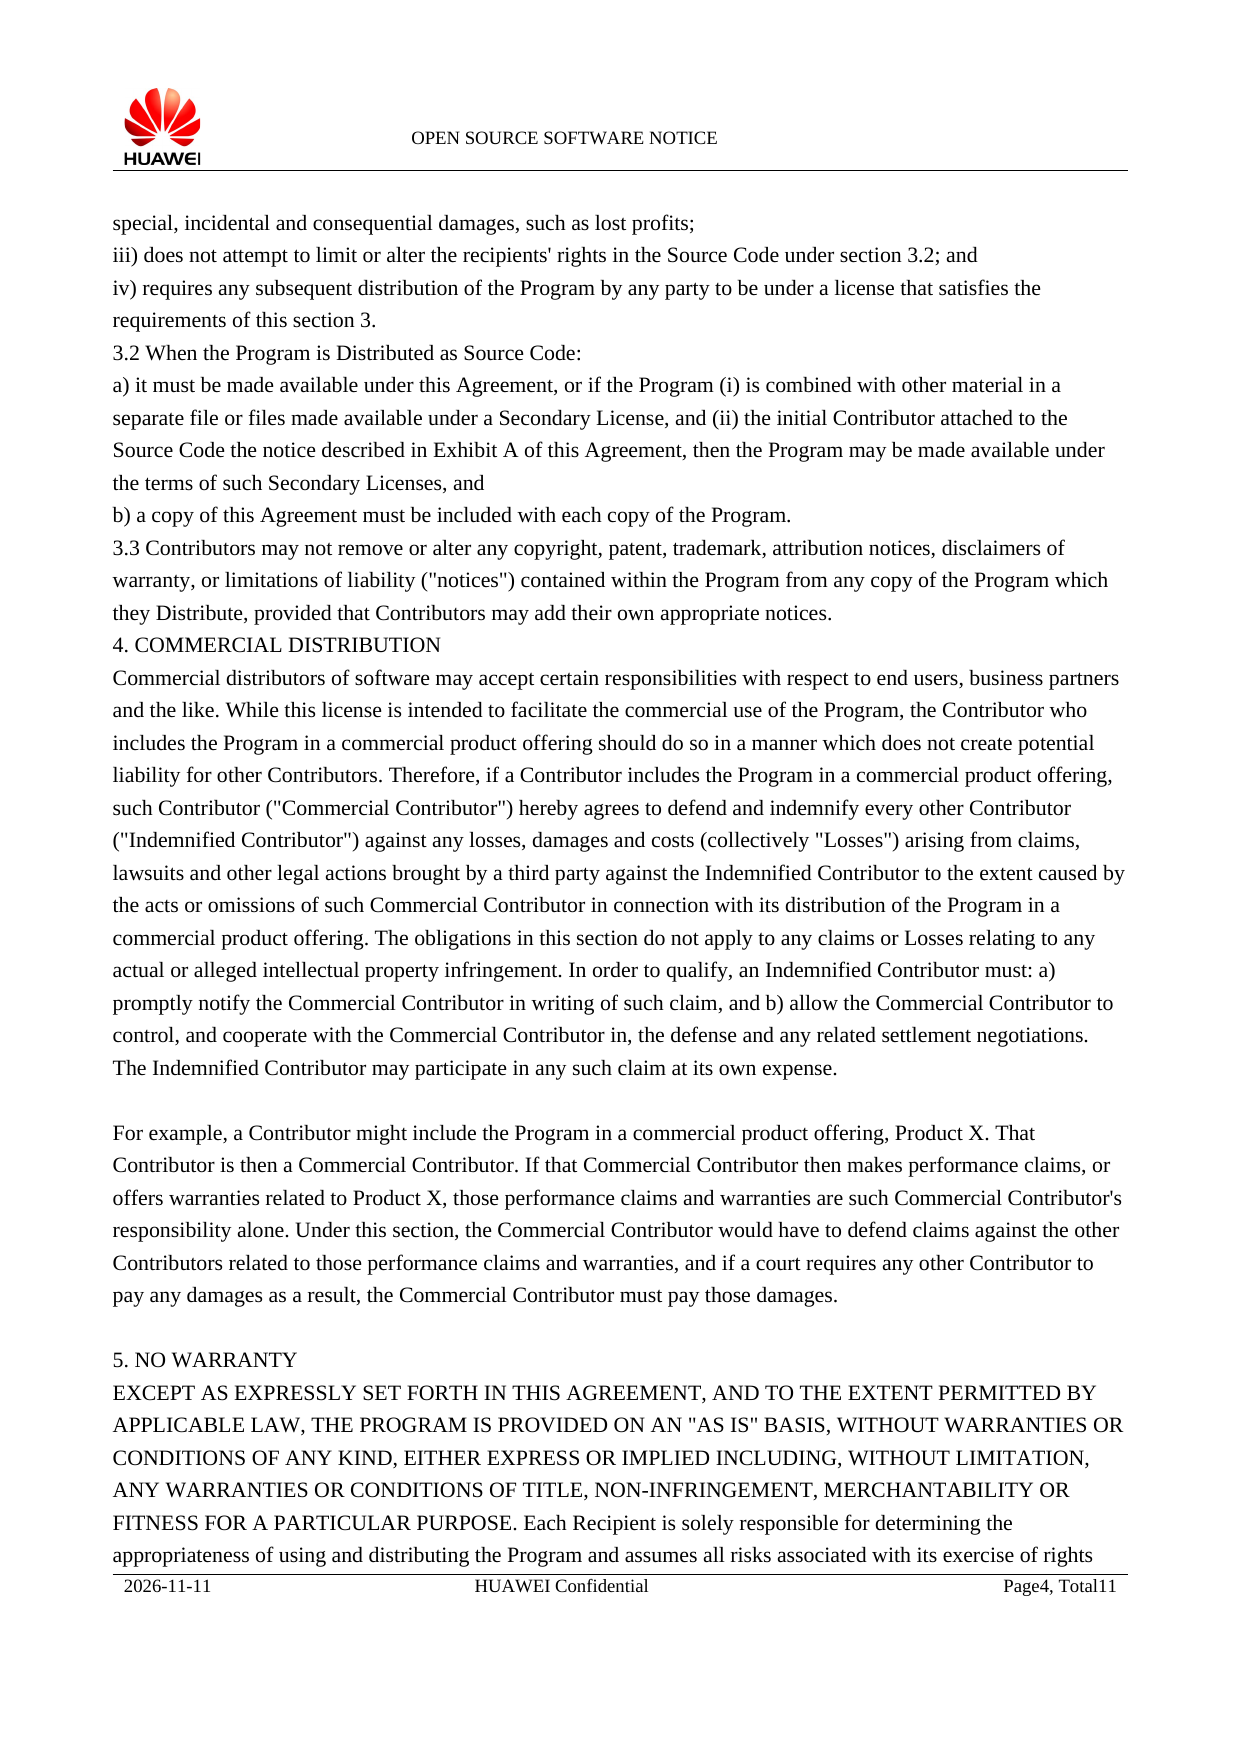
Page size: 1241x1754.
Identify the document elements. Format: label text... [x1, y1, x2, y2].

picture [124, 88, 201, 165]
